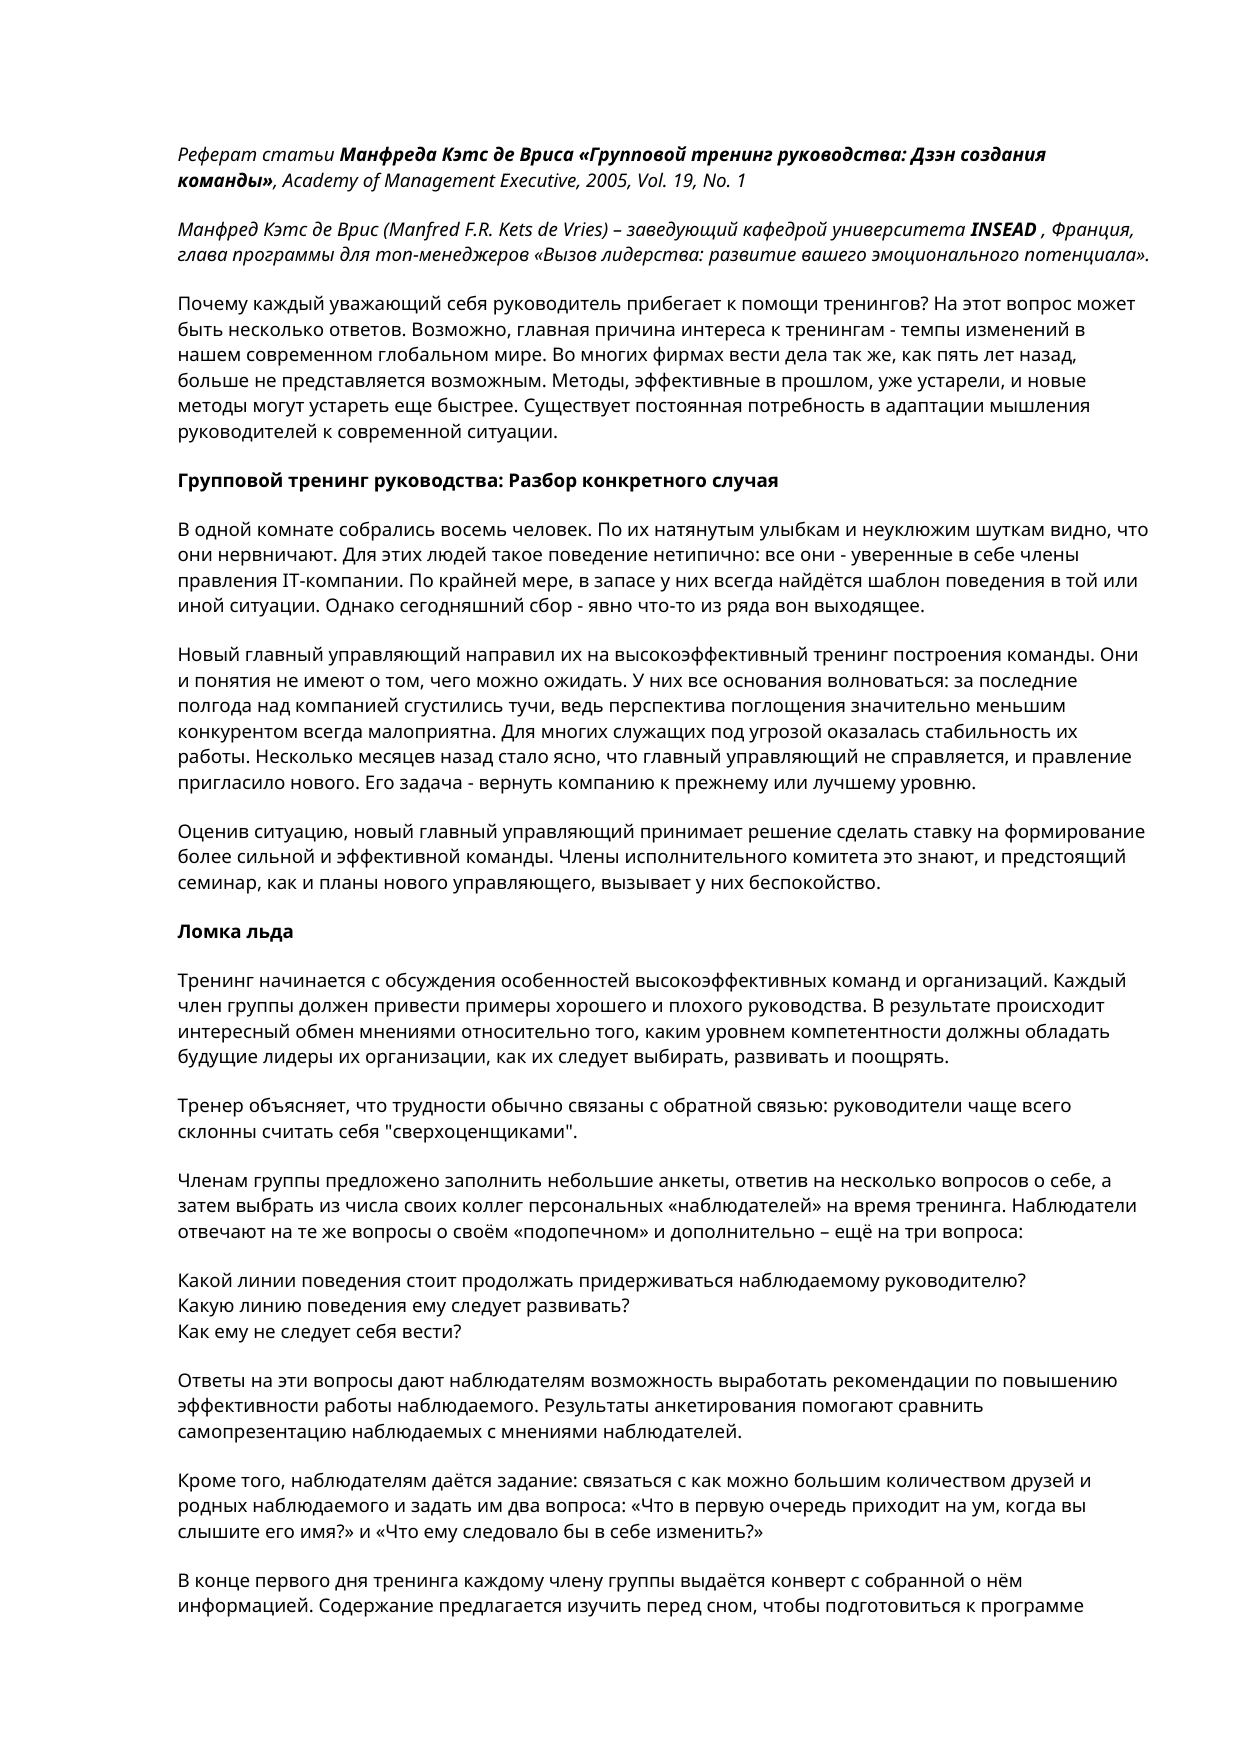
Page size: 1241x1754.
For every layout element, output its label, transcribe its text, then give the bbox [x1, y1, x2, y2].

text Какой линии поведения стоит продолжать придерживаться наблюдаемому руководителю? Какую линию поведения ему следует развивать? Как ему не следует себя вести? [177, 1267, 1152, 1344]
text Членам группы предложено заполнить небольшие анкеты, ответив на несколько вопросов о себе, а затем выбрать из числа своих коллег персональных «наблюдателей» на время тренинга. Наблюдатели отвечают на те же вопросы о своём «подопечном» и дополнительно – ещё на три вопроса: [177, 1167, 1152, 1244]
text Тренинг начинается с обсуждения особенностей высокоэффективных команд и организаций. Каждый член группы должен привести примеры хорошего и плохого руководства. В результате происходит интересный обмен мнениями относительно того, каким уровнем компетентности должны обладать будущие лидеры их организации, как их следует выбирать, развивать и поощрять. [177, 967, 1152, 1069]
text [177, 1567, 1152, 1618]
text Манфред Кэтс де Врис (Manfred F.R. Kets de Vries) – заведующий кафедрой университета INSEAD , Франция, глава программы для топ-менеджеров «Вызов лидерства: развитие вашего эмоционального потенциала». [177, 216, 1152, 267]
text Новый главный управляющий направил их на высокоэффективный тренинг построения команды. Они и понятия не имеют о том, чего можно ожидать. У них все основания волноваться: за последние полгода над компанией сгустились тучи, ведь перспектива поглощения значительно меньшим конкурентом всегда малоприятна. Для многих служащих под угрозой оказалась стабильность их работы. Несколько месяцев назад стало ясно, что главный управляющий не справляется, и правление пригласило нового. Его задача - вернуть компанию к прежнему или лучшему уровню. [177, 642, 1152, 795]
text В одной комнате собрались восемь человек. По их натянутым улыбкам и неуклюжим шуткам видно, что они нервничают. Для этих людей такое поведение нетипично: все они - уверенные в себе члены правления IT-компании. По крайней мере, в запасе у них всегда найдётся шаблон поведения в той или иной ситуации. Однако сегодняшний сбор - явно что-то из ряда вон выходящее. [177, 516, 1152, 618]
text Кроме того, наблюдателям даётся задание: связаться с как можно большим количеством друзей и родных наблюдаемого и задать им два вопроса: «Что в первую очередь приходит на ум, когда вы слышите его имя?» и «Что ему следовало бы в себе изменить?» [177, 1467, 1152, 1544]
text Ломка льда [177, 918, 1152, 944]
text Тренер объясняет, что трудности обычно связаны с обратной связью: руководители чаще всего склонны считать себя "сверхоценщиками". [177, 1093, 1152, 1144]
text Оценив ситуацию, новый главный управляющий принимает решение сделать ставку на формирование более сильной и эффективной команды. Члены исполнительного комитета это знают, и предстоящий семинар, как и планы нового управляющего, вызывает у них беспокойство. [177, 818, 1152, 895]
text Групповой тренинг руководства: Разбор конкретного случая [177, 467, 1152, 493]
text Почему каждый уважающий себя руководитель прибегает к помощи тренингов? На этот вопрос может быть несколько ответов. Возможно, главная причина интереса к тренингам - темпы изменений в нашем современном глобальном мире. Во многих фирмах вести дела так же, как пять лет назад, больше не представляется возможным. Методы, эффективные в прошлом, уже устарели, и новые методы могут устареть еще быстрее. Существует постоянная потребность в адаптации мышления руководителей к современной ситуации. [177, 291, 1152, 444]
text Ответы на эти вопросы дают наблюдателям возможность выработать рекомендации по повышению эффективности работы наблюдаемого. Результаты анкетирования помогают сравнить самопрезентацию наблюдаемых с мнениями наблюдателей. [177, 1367, 1152, 1444]
text Реферат статьи Манфреда Кэтс де Вриса «Групповой тренинг руководства: Дзэн создания команды», Academy of Management Executive, 2005, Vol. 19, No. 1 [177, 142, 1152, 193]
